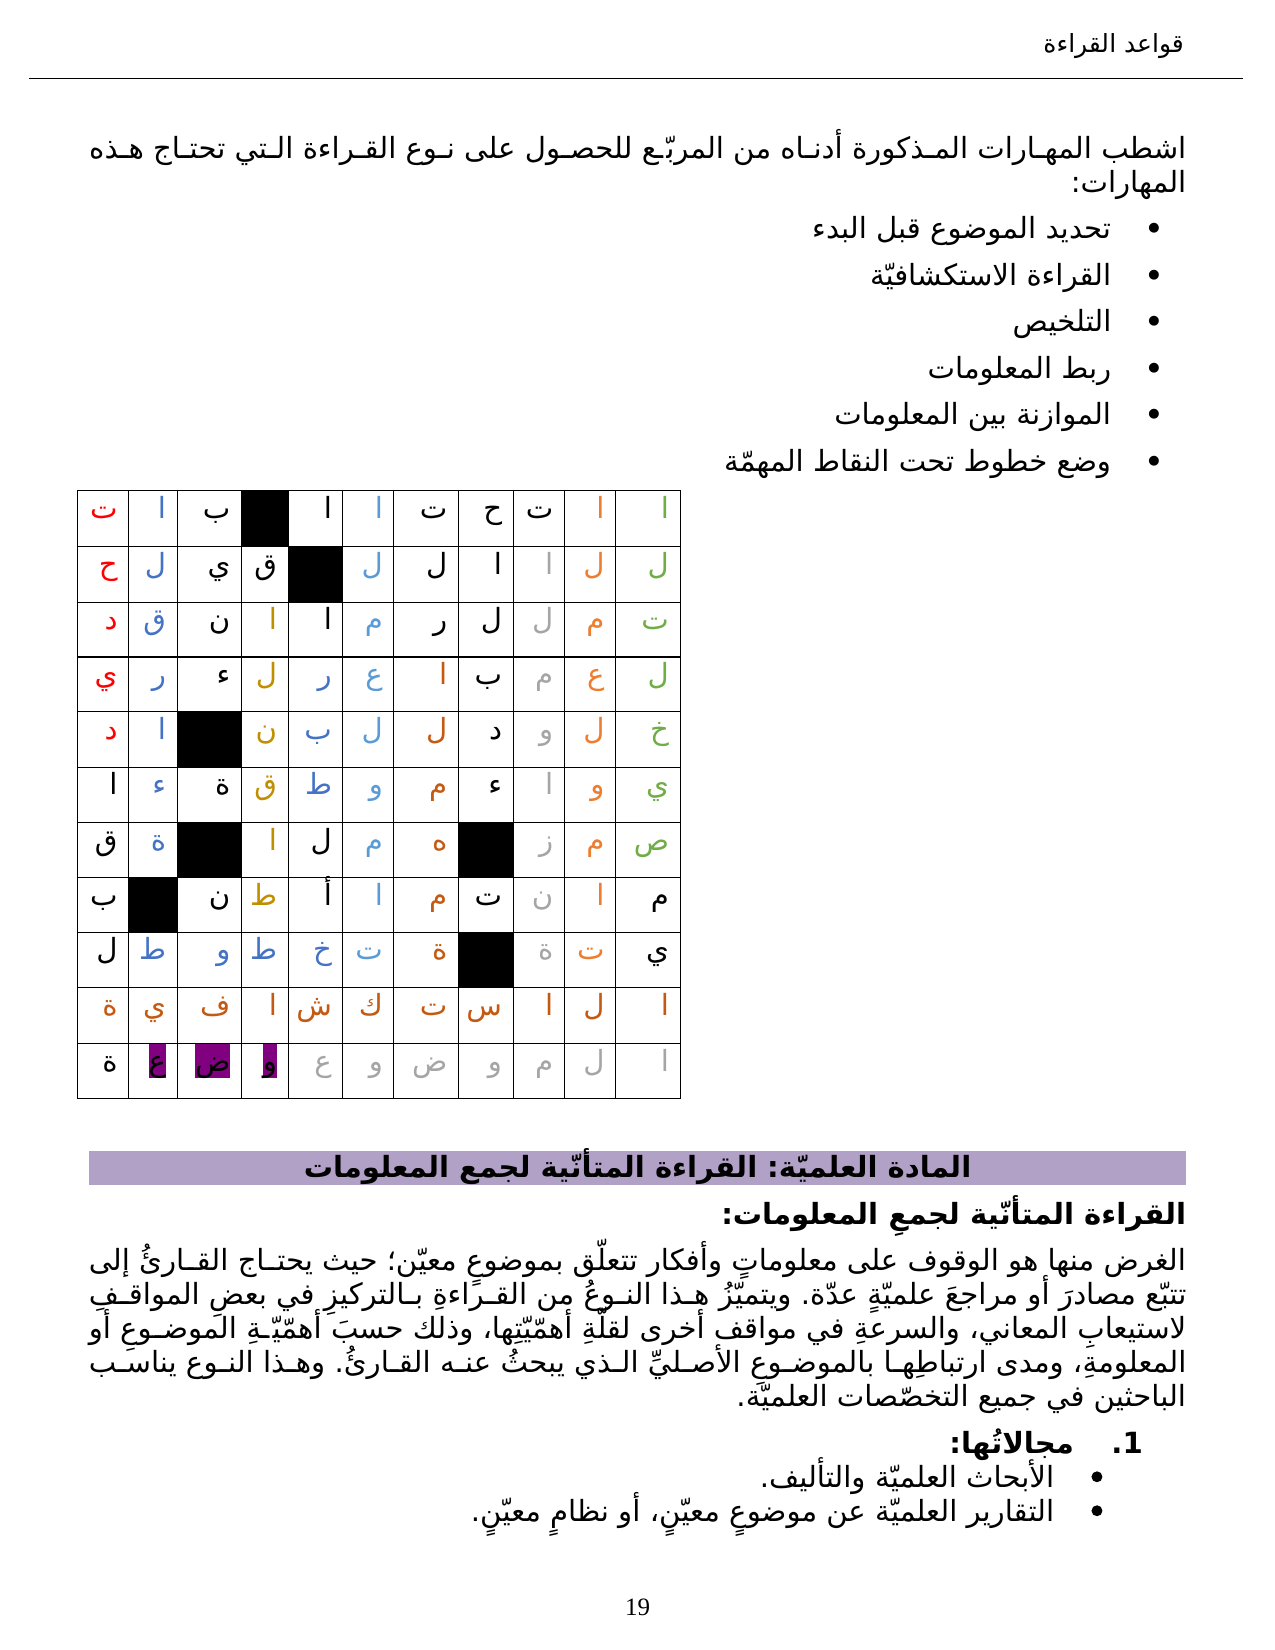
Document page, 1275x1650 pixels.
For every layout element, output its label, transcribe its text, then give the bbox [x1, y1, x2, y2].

table_cell ا [242, 823, 288, 877]
list الموازنة بين المعلومات [89, 397, 1149, 431]
table_cell [459, 933, 513, 987]
table_cell ر [129, 658, 177, 711]
table_header [242, 491, 288, 546]
table_cell ي [616, 933, 680, 987]
table_header ت [78, 491, 128, 546]
table_cell ا [565, 878, 615, 932]
table_cell ي [616, 768, 680, 822]
table_cell أ [289, 878, 342, 932]
table_cell م [616, 878, 680, 932]
table_cell ح [78, 547, 128, 602]
table_cell ل [289, 823, 342, 877]
table_cell ن [242, 712, 288, 767]
table_cell و [514, 712, 564, 767]
table_cell ط [129, 933, 177, 987]
table_cell ق [242, 547, 288, 602]
table_cell و [343, 768, 393, 822]
table_cell ت [565, 933, 615, 987]
table_header ا [616, 491, 680, 546]
table_cell ة [129, 823, 177, 877]
table_cell ا [394, 658, 458, 711]
table_cell ه [394, 823, 458, 877]
table_cell ا [514, 988, 564, 1043]
table_cell ش [289, 988, 342, 1043]
table_cell [459, 823, 513, 877]
table_cell ل [565, 712, 615, 767]
table_cell س [459, 988, 513, 1043]
table_cell ل [129, 547, 177, 602]
list الأبحاث العلميّة والتأليف. [89, 1460, 1092, 1494]
table_cell د [78, 603, 128, 656]
list القراءة الاستكشافيّة [89, 258, 1149, 292]
table_cell م [394, 878, 458, 932]
table_cell و [343, 1044, 393, 1098]
table_cell ة [78, 1044, 128, 1098]
table_cell ق [242, 768, 288, 822]
table_cell خ [616, 712, 680, 767]
table_header ت [514, 491, 564, 546]
table_cell ض [394, 1044, 458, 1098]
table_cell [178, 712, 241, 767]
table_cell ب [289, 712, 342, 767]
table_cell ز [514, 823, 564, 877]
table_cell ل [78, 933, 128, 987]
list ربط المعلومات [89, 351, 1149, 385]
table_cell ء [459, 768, 513, 822]
table_cell ل [394, 712, 458, 767]
table_cell ا [459, 547, 513, 602]
table_cell م [565, 823, 615, 877]
table_cell ء [178, 658, 241, 711]
list التقارير العلميّة عن موضوعٍ معيّنٍ، أو نظامٍ معيّنٍ. [89, 1494, 1092, 1528]
text الغرض منها هو الوقوف على معلوماتٍ وأفكار تتعلّق بموضوعٍ معيّن؛ حيث يحتاج القارئُ إلى تتبّع مصادرَ أو مراجعَ علميّةٍ عدّة. ويتميّزُ هذا النوعُ من القراءةِ بالتركيزِ في بعضِ المواقفِ لاستيعابِ المعاني، والسرعةِ في مواقف أخرى لقلّةِ أهمّيّتِها، وذلك حسبَ أهمّيّةِ الموضوعِ أو المعلومةِ، ومدى ارتباطِها بالموضوعِ الأصليِّ الذي يبحثُ عنه القارئُ. وهذا النوع يناسب الباحثين في جميع التخصّصات العلميّة. [89, 1244, 1186, 1413]
table_cell د [459, 712, 513, 767]
table_header ب [178, 491, 241, 546]
text القراءة المتأنّية لجمعِ المعلومات: [89, 1197, 1186, 1231]
table_cell [289, 547, 342, 602]
table_header ا [565, 491, 615, 546]
table_cell ص [616, 823, 680, 877]
table_cell ء [129, 768, 177, 822]
table_header ا [289, 491, 342, 546]
table_cell ت [343, 933, 393, 987]
table_cell ط [289, 768, 342, 822]
table_cell ا [616, 1044, 680, 1098]
table_cell ة [178, 768, 241, 822]
text اشطب المهارات المذكورة أدناه من المربّع للحصول على نوع القراءة التي تحتاج هذه المهارات: [89, 131, 1186, 199]
table_cell ا [242, 603, 288, 656]
table_cell ت [459, 878, 513, 932]
table_cell م [394, 768, 458, 822]
table_cell م [565, 603, 615, 656]
table_cell ل [565, 1044, 615, 1098]
table_cell ق [78, 823, 128, 877]
table_cell ط [242, 933, 288, 987]
table_cell ا [343, 878, 393, 932]
list تحديد الموضوع قبل البدء [89, 212, 1149, 246]
table_header ت [394, 491, 458, 546]
table_cell ل [242, 658, 288, 711]
table_cell ع [565, 658, 615, 711]
table_cell ض [178, 1044, 241, 1098]
table_cell ع [343, 658, 393, 711]
table_header ا [343, 491, 393, 546]
table_cell و [242, 1044, 288, 1098]
table_cell ل [514, 603, 564, 656]
table_cell ة [514, 933, 564, 987]
table_cell م [343, 823, 393, 877]
table_cell ر [394, 603, 458, 656]
table_cell ل [565, 988, 615, 1043]
table_cell م [514, 658, 564, 711]
table_cell ة [78, 988, 128, 1043]
table_cell ل [616, 658, 680, 711]
table_cell ي [178, 547, 241, 602]
list وضع خطوط تحت النقاط المهمّة [89, 444, 1149, 478]
table_cell [129, 878, 177, 932]
table_cell ا [616, 988, 680, 1043]
table_cell ق [129, 603, 177, 656]
table_cell ب [78, 878, 128, 932]
table_cell و [178, 933, 241, 987]
table_cell ن [178, 603, 241, 656]
table_cell م [514, 1044, 564, 1098]
table_cell ك [343, 988, 393, 1043]
table_cell ع [129, 1044, 177, 1098]
table_cell ا [242, 988, 288, 1043]
table_cell ا [129, 712, 177, 767]
table_cell ا [514, 768, 564, 822]
text المادة العلميّة: القراءة المتأنّية لجمع المعلومات [89, 1151, 1186, 1185]
table_cell و [565, 768, 615, 822]
table_cell [178, 823, 241, 877]
table_cell ع [289, 1044, 342, 1098]
list التلخيص [89, 304, 1149, 338]
table_cell ر [289, 658, 342, 711]
table_cell ل [394, 547, 458, 602]
table_cell ل [565, 547, 615, 602]
table_cell ي [129, 988, 177, 1043]
table_cell ة [394, 933, 458, 987]
table_cell ل [459, 603, 513, 656]
table_cell م [343, 603, 393, 656]
table_header ح [459, 491, 513, 546]
table_cell ل [616, 547, 680, 602]
table_cell ا [289, 603, 342, 656]
table_cell ب [459, 658, 513, 711]
table_cell خ [289, 933, 342, 987]
table_header ا [129, 491, 177, 546]
table_cell ن [178, 878, 241, 932]
table_cell ت [616, 603, 680, 656]
table_cell ي [78, 658, 128, 711]
table_cell د [78, 712, 128, 767]
table_cell ن [514, 878, 564, 932]
table_cell ف [178, 988, 241, 1043]
list مجالاتُها: [89, 1426, 1111, 1460]
table_cell ط [242, 878, 288, 932]
table_cell ا [514, 547, 564, 602]
table_cell ت [394, 988, 458, 1043]
table_cell ا [78, 768, 128, 822]
table_cell ل [343, 547, 393, 602]
table_cell ل [343, 712, 393, 767]
table_cell و [459, 1044, 513, 1098]
